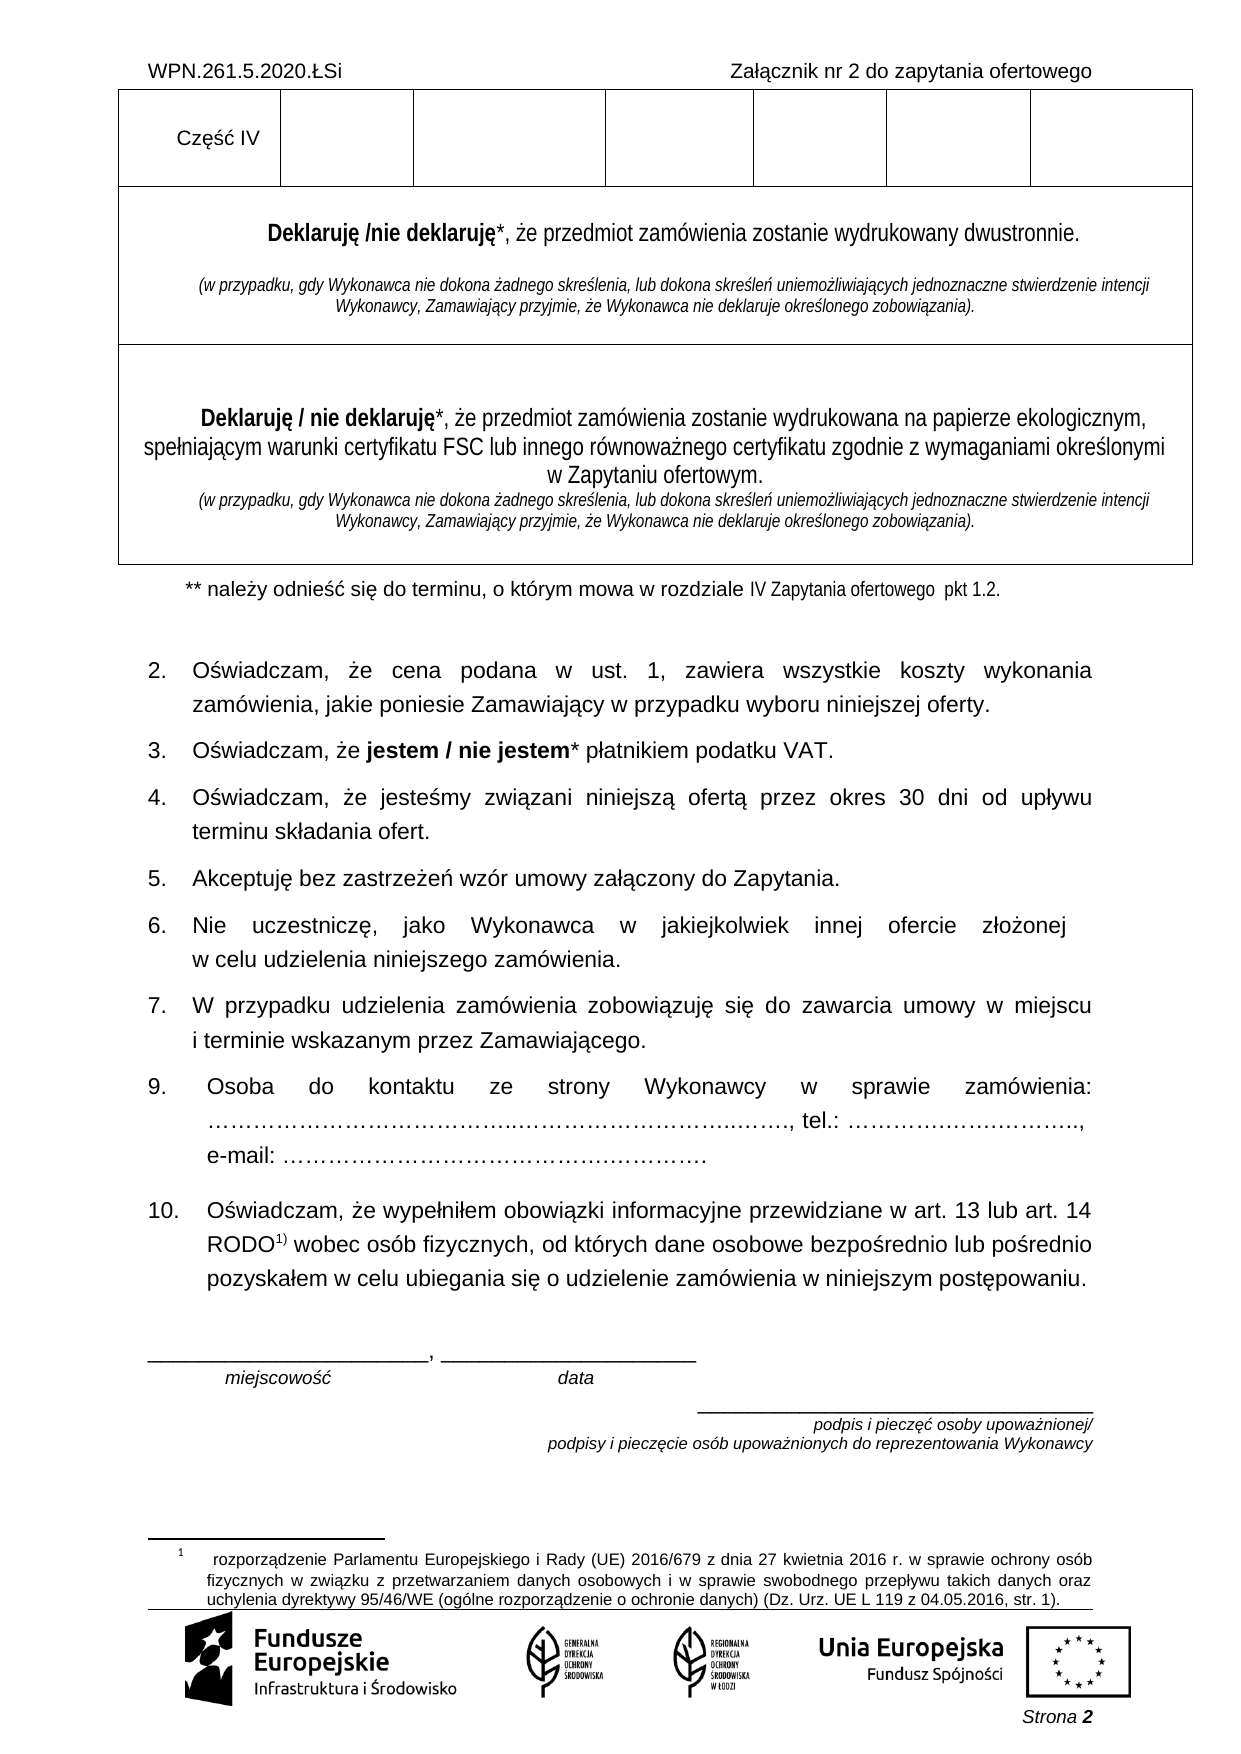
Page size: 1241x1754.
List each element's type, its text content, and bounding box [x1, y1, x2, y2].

table_cell [887, 90, 1030, 186]
list W przypadku udzielenia zamówienia zobowiązuję się do zawarcia umowy w miejscu i terminie wskazanym przez Zamawiającego. [148, 992, 1093, 1053]
table_cell Część IV [119, 90, 280, 186]
table_cell [1031, 90, 1192, 186]
table_cell Deklaruję / nie deklaruję*, że przedmiot zamówienia zostanie wydrukowana na papierze ekologicznym, spełniającym warunki certyfikatu FSC lub innego równoważnego certyfikatu zgodnie z wymaganiami określonymi w Zapytaniu ofertowym. (w przypadku, gdy Wykonawca nie dokona żadnego skreślenia, lub dokona skreśleń uniemożliwiających jednoznaczne stwierdzenie intencji Wykonawcy, Zamawiający przyjmie, że Wykonawca nie deklaruje określonego zobowiązania). [119, 345, 1192, 564]
list Oświadczam, że cena podana w ust. 1, zawiera wszystkie koszty wykonania zamówienia, jakie poniesie Zamawiający w przypadku wyboru niniejszej oferty. [148, 657, 1093, 717]
list Oświadczam, że jestem / nie jestem* płatnikiem podatku VAT. [148, 737, 1093, 764]
text podpisy i pieczęcie osób upoważnionych do reprezentowania Wykonawcy [148, 1434, 1093, 1453]
text podpis i pieczęć osoby upoważnionej/ [148, 1415, 1093, 1434]
list Akceptuję bez zastrzeżeń wzór umowy załączony do Zapytania. [148, 865, 1093, 891]
table_cell [281, 90, 413, 186]
list Nie uczestniczę, jako Wykonawca w jakiejkolwiek innej ofercie złożonej w celu udzielenia niniejszego zamówienia. [148, 912, 1093, 972]
text ______________________, ____________________ [148, 1337, 1093, 1363]
table_cell [414, 90, 605, 186]
list 10. Oświadczam, że wypełniłem obowiązki informacyjne przewidziane w art. 13 lub art. 14 RODO) wobec osób fizycznych, od których dane osobowe bezpośrednio lub pośrednio pozyskałem w celu ubiegania się o udzielenie zamówienia w niniejszym postępowaniu. [148, 1197, 1093, 1291]
list Oświadczam, że jesteśmy związani niniejszą ofertą przez okres 30 dni od upływu terminu składania ofert. [148, 784, 1093, 844]
picture [185, 1611, 1131, 1706]
table_cell Deklaruję /nie deklaruję*, że przedmiot zamówienia zostanie wydrukowany dwustronnie. (w przypadku, gdy Wykonawca nie dokona żadnego skreślenia, lub dokona skreśleń uniemożliwiających jednoznaczne stwierdzenie intencji Wykonawcy, Zamawiający przyjmie, że Wykonawca nie deklaruje określonego zobowiązania). [119, 187, 1192, 343]
text miejscowość data [148, 1367, 1093, 1388]
table_cell [606, 90, 753, 186]
text _______________________________ [148, 1388, 1093, 1415]
text 9. Osoba do kontaktu ze strony Wykonawcy w sprawie zamówienia: …………………………………..………………………..……., tel.: ………….…….……….., e-mail: …………………………………….…………. [148, 1073, 1093, 1168]
text ** należy odnieść się do terminu, o którym mowa w rozdziale IV Zapytania ofertowego pkt 1.2. [148, 577, 1093, 601]
table_cell [754, 90, 886, 186]
